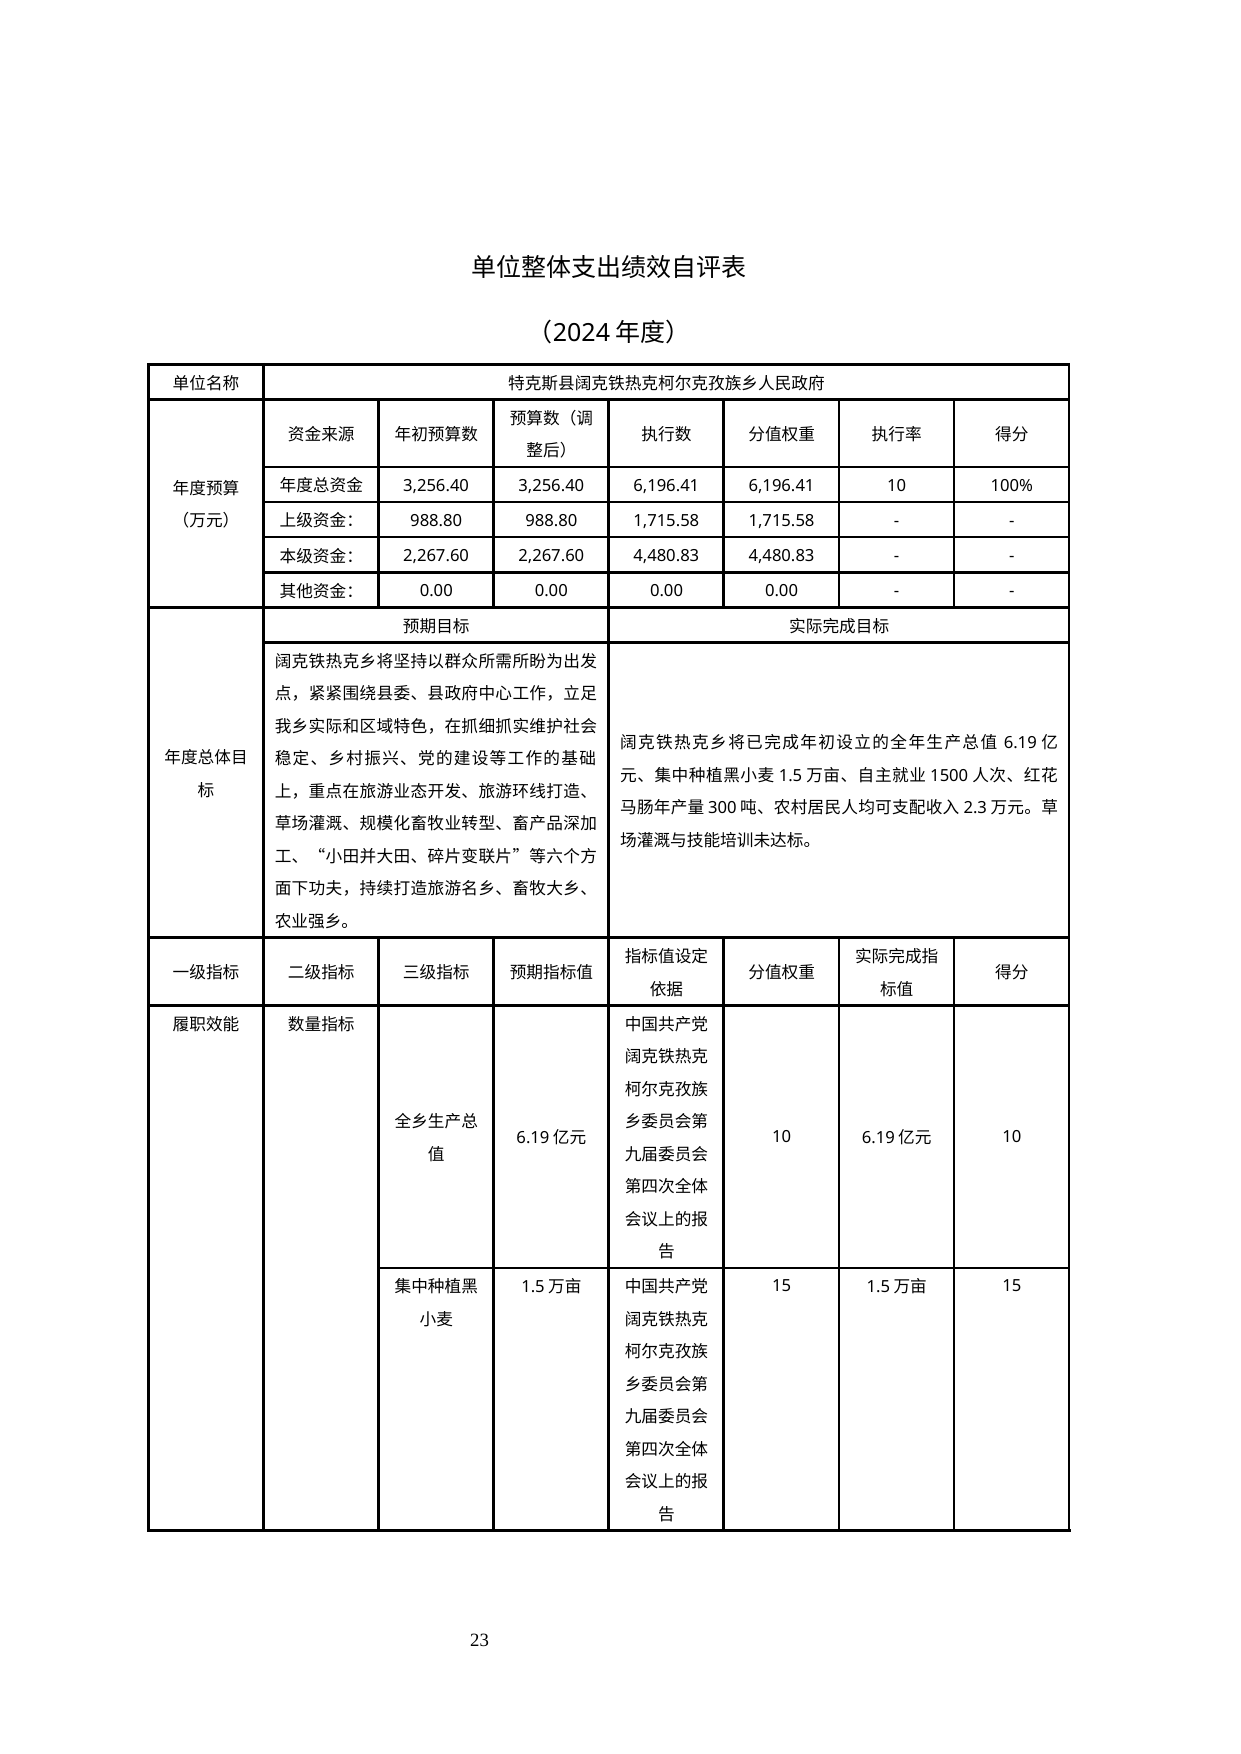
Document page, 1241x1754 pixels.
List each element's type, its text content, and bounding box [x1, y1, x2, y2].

table_cell 预期指标值 [495, 939, 607, 1004]
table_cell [610, 1269, 722, 1529]
table_cell 10 [955, 1007, 1068, 1266]
table_cell 年度预算（万元） [150, 401, 262, 606]
table_cell 预算数（调整后） [495, 401, 607, 466]
table_cell 全乡生产总值 [380, 1007, 492, 1266]
table_cell 一级指标 [150, 939, 262, 1004]
table_cell 10 [840, 468, 953, 501]
table_cell - [840, 574, 953, 606]
table_cell 三级指标 [380, 939, 492, 1004]
table_cell 988.80 [380, 503, 492, 536]
table_cell 4,480.83 [725, 538, 838, 571]
table_cell 6,196.41 [610, 468, 722, 501]
table_cell 分值权重 [725, 401, 838, 466]
table_cell 得分 [955, 939, 1068, 1004]
table_cell 0.00 [495, 574, 607, 606]
table_cell - [955, 503, 1068, 536]
table_cell 100% [955, 468, 1068, 501]
table_cell 执行率 [840, 401, 953, 466]
table_cell 实际完成指标值 [840, 939, 953, 1004]
table_cell 集中种植黑小麦 [380, 1269, 492, 1529]
table_cell 其他资金： [265, 574, 377, 606]
table_cell - [955, 538, 1068, 571]
table_cell 15 [955, 1269, 1068, 1529]
table_cell 988.80 [495, 503, 607, 536]
table_cell 年初预算数 [380, 401, 492, 466]
table_cell 本级资金： [265, 538, 377, 571]
table_cell 1.5万亩 [495, 1269, 607, 1529]
table_cell 2,267.60 [495, 538, 607, 571]
table_cell 阔克铁热克乡将已完成年初设立的全年生产总值6.19亿元、集中种植黑小麦1.5万亩、自主就业1500人次、红花马肠年产量300吨、农村居民人均可支配收入2.3万元。草场灌溉与技能培训未达标。 [610, 644, 1068, 936]
table_cell 指标值设定依据 [610, 939, 722, 1004]
table_cell - [955, 574, 1068, 606]
table_cell 资金来源 [265, 401, 377, 466]
table_cell 6.19亿元 [495, 1007, 607, 1266]
table_cell 实际完成目标 [610, 609, 1068, 641]
table_cell 2,267.60 [380, 538, 492, 571]
table_cell 3,256.40 [380, 468, 492, 501]
table_cell 单位名称 [150, 366, 262, 398]
table_cell 1,715.58 [610, 503, 722, 536]
table_cell 年度总资金 [265, 468, 377, 501]
table_cell 4,480.83 [610, 538, 722, 571]
table_cell 分值权重 [725, 939, 838, 1004]
table_cell 年度总体目标 [150, 609, 262, 936]
table_cell 阔克铁热克乡将坚持以群众所需所盼为出发点，紧紧围绕县委、县政府中心工作，立足我乡实际和区域特色，在抓细抓实维护社会稳定、乡村振兴、党的建设等工作的基础上，重点在旅游业态开发、旅游环线打造、草场灌溉、规模化畜牧业转型、畜产品深加工、“小田并大田、碎片变联片”等六个方面下功夫，持续打造旅游名乡、畜牧大乡、农业强乡。 [265, 644, 607, 936]
table_cell 15 [725, 1269, 838, 1529]
table_header 单位整体支出绩效自评表 [148, 233, 1069, 298]
table_cell 预期目标 [265, 609, 607, 641]
table_cell - [840, 538, 953, 571]
table_cell 二级指标 [265, 939, 377, 1004]
table_cell 1.5万亩 [840, 1269, 953, 1529]
table_cell 0.00 [380, 574, 492, 606]
table_cell 得分 [955, 401, 1068, 466]
table_cell 6.19亿元 [840, 1007, 953, 1266]
table_cell 3,256.40 [495, 468, 607, 501]
table_cell （2024年度） [148, 298, 1069, 363]
table_cell 6,196.41 [725, 468, 838, 501]
table_cell 执行数 [610, 401, 722, 466]
table_cell 特克斯县阔克铁热克柯尔克孜族乡人民政府 [265, 366, 1068, 398]
table_cell 履职效能 [150, 1007, 262, 1529]
table_cell 上级资金： [265, 503, 377, 536]
table_cell 0.00 [725, 574, 838, 606]
table_cell 10 [725, 1007, 838, 1266]
table_cell 1,715.58 [725, 503, 838, 536]
table_cell 中国共产党阔克铁热克柯尔克孜族乡委员会第九届委员会第四次全体会议上的报告 [610, 1007, 722, 1266]
table_cell 0.00 [610, 574, 722, 606]
table_cell 数量指标 [265, 1007, 377, 1529]
table_cell - [840, 503, 953, 536]
